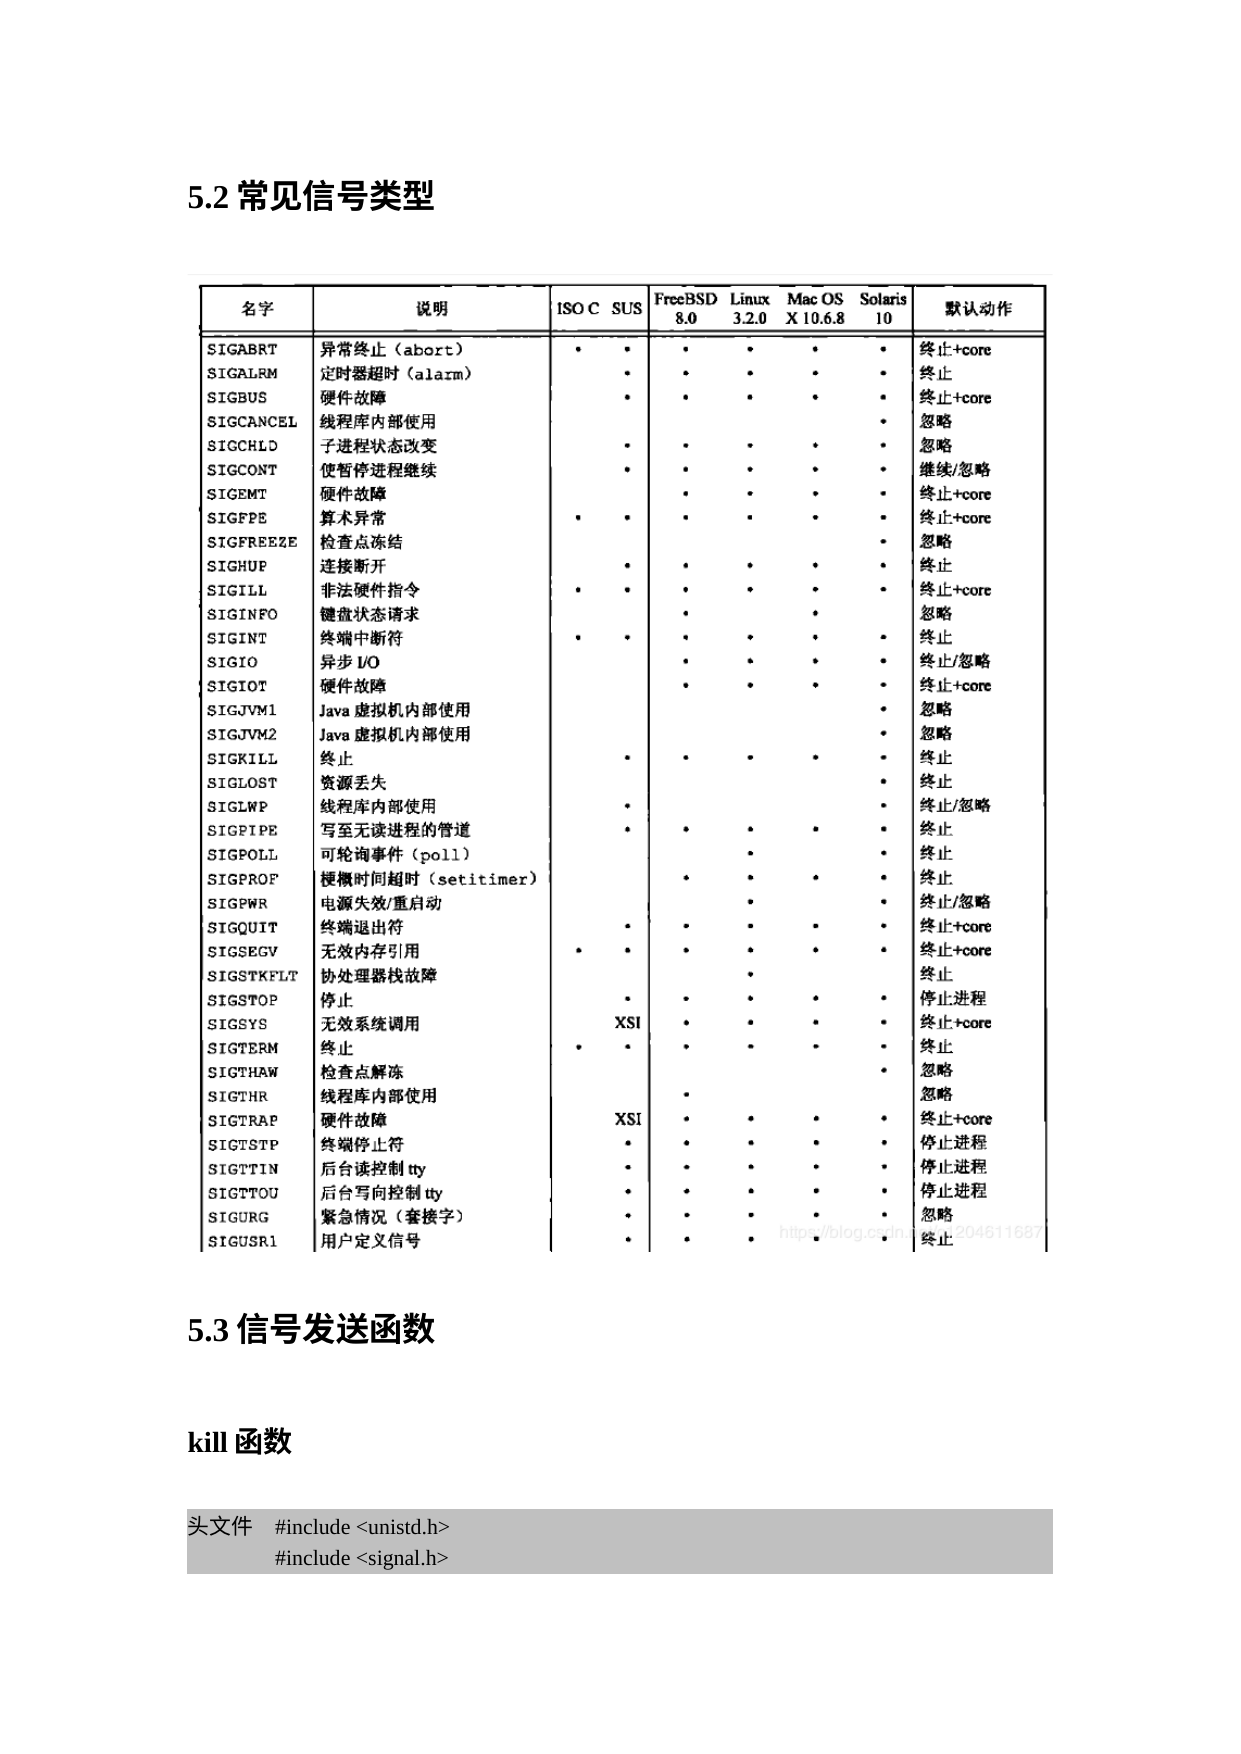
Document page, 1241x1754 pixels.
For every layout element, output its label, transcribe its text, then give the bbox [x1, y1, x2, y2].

text 头文件 #include <unistd.h> [187, 1509, 1053, 1541]
picture [187, 274, 1053, 1252]
subtitle 5.2常见信号类型 [187, 162, 1053, 227]
subtitle kill函数 [187, 1407, 1053, 1472]
subtitle 5.3信号发送函数 [187, 1294, 1053, 1359]
text #include <signal.h> [187, 1541, 1053, 1574]
